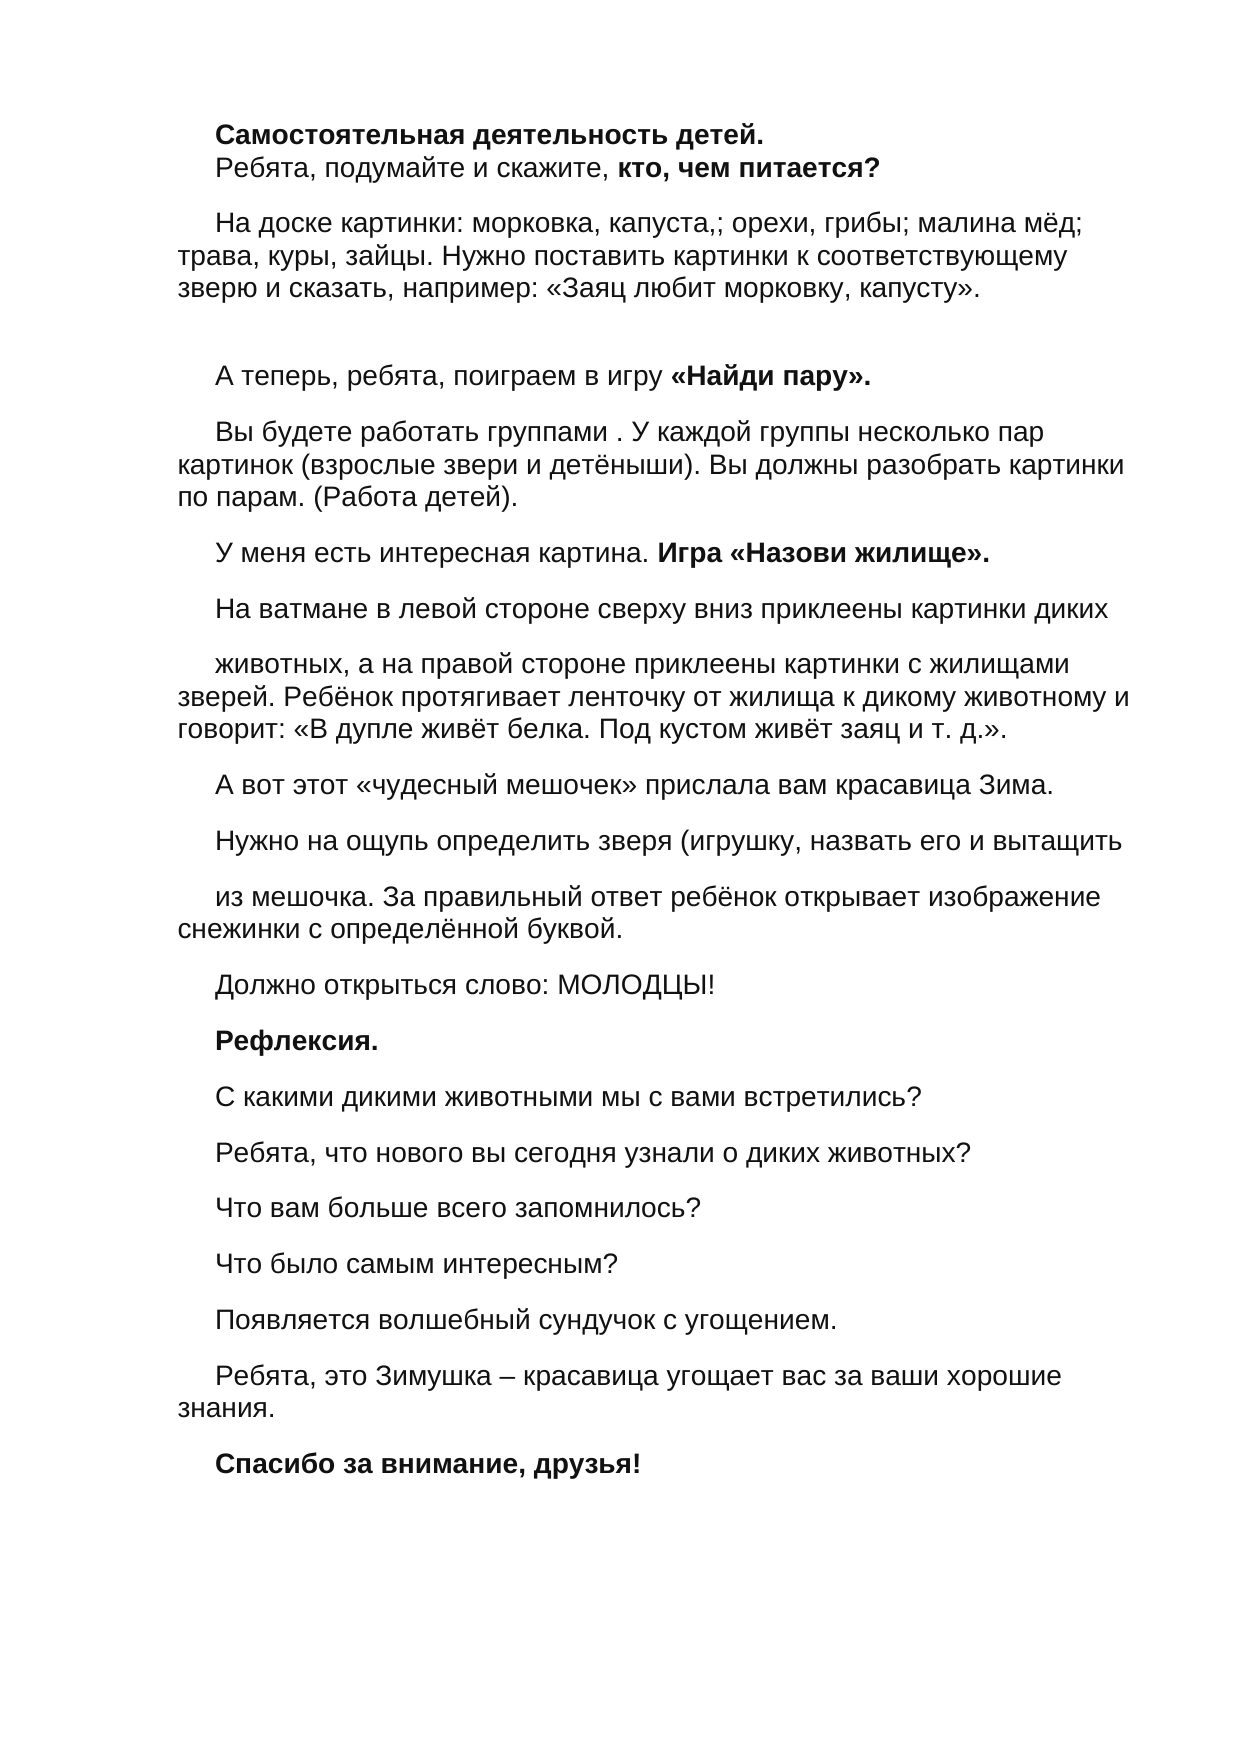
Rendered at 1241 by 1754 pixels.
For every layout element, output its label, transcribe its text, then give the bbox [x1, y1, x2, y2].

text На доске картинки: морковка, капуста,; орехи, грибы; малина мёд; трава, куры, зайцы. Нужно поставить картинки к соответствующему зверю и сказать, например: «Заяц любит морковку, капусту». [177, 206, 1152, 303]
text На ватмане в левой стороне сверху вниз приклеены картинки диких [177, 592, 1152, 624]
text Появляется волшебный сундучок с угощением. [177, 1303, 1152, 1335]
text Вы будете работать группами . У каждой группы несколько пар картинок (взрослые звери и детёныши). Вы должны разобрать картинки по парам. (Работа детей). [177, 415, 1152, 512]
text Должно открыться слово: МОЛОДЦЫ! [177, 968, 1152, 1000]
text А теперь, ребята, поиграем в игру «Найди пару». [177, 359, 1152, 392]
text Самостоятельная деятельность детей. [177, 118, 1152, 151]
text Рефлексия. [177, 1024, 1152, 1056]
text Нужно на ощупь определить зверя (игрушку, назвать его и вытащить [177, 824, 1152, 856]
text Что было самым интересным? [177, 1247, 1152, 1279]
text Ребята, подумайте и скажите, кто, чем питается? [177, 151, 1152, 183]
text из мешочка. За правильный ответ ребёнок открывает изображение снежинки с определённой буквой. [177, 880, 1152, 944]
text А вот этот «чудесный мешочек» прислала вам красавица Зима. [177, 768, 1152, 801]
text Ребята, это Зимушка – красавица угощает вас за ваши хорошие знания. [177, 1359, 1152, 1424]
text У меня есть интересная картина. Игра «Назови жилище». [177, 536, 1152, 568]
text Ребята, что нового вы сегодня узнали о диких животных? [177, 1136, 1152, 1168]
text Спасибо за внимание, друзья! [177, 1447, 1152, 1479]
text С какими дикими животными мы с вами встретились? [177, 1080, 1152, 1112]
text животных, а на правой стороне приклеены картинки с жилищами зверей. Ребёнок протягивает ленточку от жилища к дикому животному и говорит: «В дупле живёт белка. Под кустом живёт заяц и т. д.». [177, 647, 1152, 745]
text Что вам больше всего запомнилось? [177, 1191, 1152, 1224]
